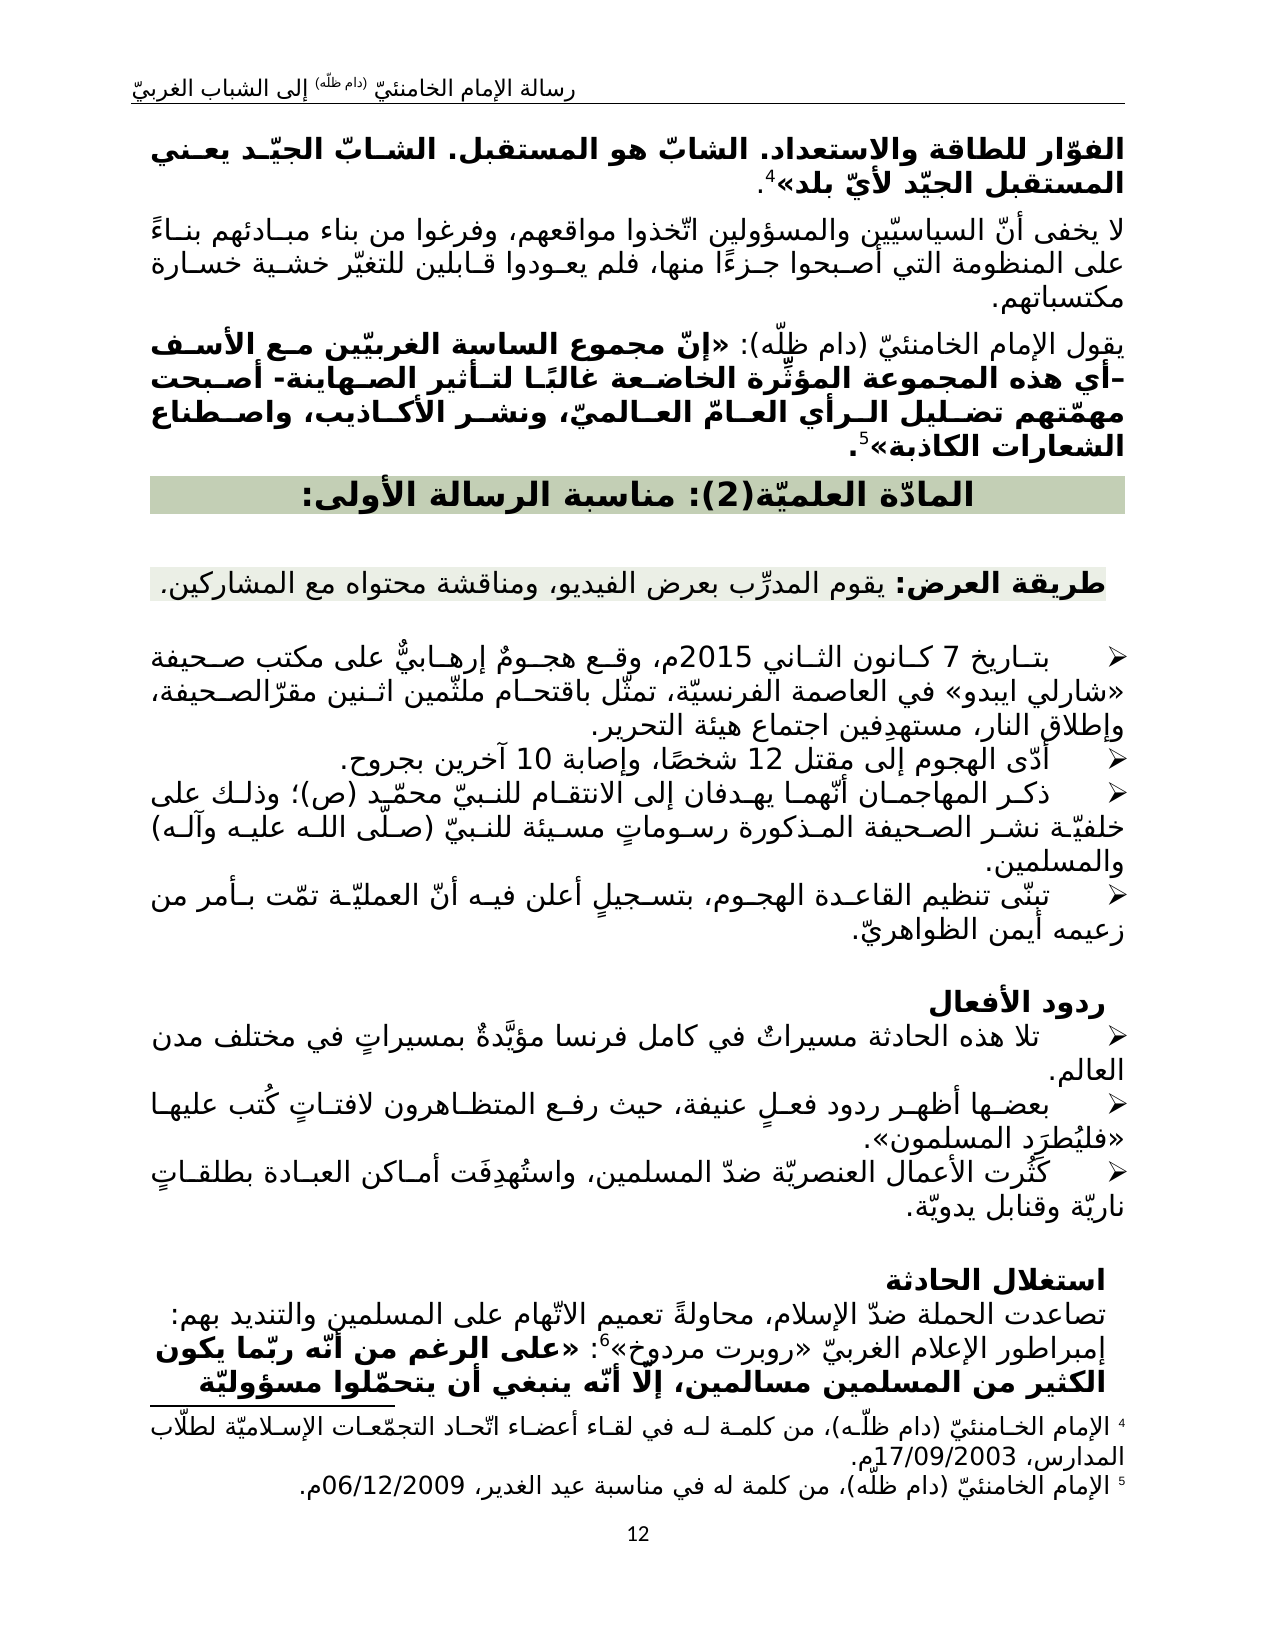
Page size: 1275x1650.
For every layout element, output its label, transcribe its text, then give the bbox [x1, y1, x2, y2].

text لا يخفى أنّ السياسيّين والمسؤولين اتّخذوا مواقعهم، وفرغوا من بناء مبادئهم بناءً على المنظومة التي أصبحوا جزءًا منها، فلم يعودوا قابلين للتغيّر خشية خسارة مكتسباتهم. [150, 213, 1125, 315]
list ردود الأفعال [150, 986, 1106, 1019]
list بعضها أظهر ردود فعلٍ عنيفة، حيث رفع المتظاهرون لافتاتٍ كُتب عليها «فليُطرَد المسلمون». [150, 1087, 1125, 1155]
list أدّى الهجوم إلى مقتل 12 شخصًا، وإصابة 10 آخرين بجروح. [150, 742, 1125, 776]
list تلا هذه الحادثة مسيراتٌ في كامل فرنسا مؤيَّدةٌ بمسيراتٍ في مختلف مدن العالم. [150, 1019, 1125, 1087]
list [150, 1331, 1106, 1399]
list كَثُرت الأعمال العنصريّة ضدّ المسلمين، واستُهدِفَت أماكن العبادة بطلقاتٍ ناريّة وقنابل يدويّة. [150, 1155, 1125, 1223]
list تبنّى تنظيم القاعدة الهجوم، بتسجيلٍ أعلن فيه أنّ العمليّة تمّت بأمر من زعيمه أيمن الظواهريّ. [150, 878, 1125, 946]
list استغلال الحادثة [150, 1263, 1106, 1297]
list بتاريخ 7 كانون الثاني 2015م، وقع هجومٌ إرهابيٌّ على مكتب صحيفة «شارلي ايبدو» في العاصمة الفرنسيّة، تمثّل باقتحام ملثّمين اثنين مقرّالصحيفة، وإطلاق النار، مستهدِفين اجتماع هيئة التحرير. [150, 640, 1125, 742]
subtitle المادّة العلميّة(2): مناسبة الرسالة الأولى: [150, 476, 1125, 514]
list تصاعدت الحملة ضدّ الإسلام، محاولةً تعميم الاتّهام على المسلمين والتنديد بهم: [150, 1297, 1106, 1331]
list ذكر المهاجمان أنّهما يهدفان إلى الانتقام للنبيّ محمّد (ص)؛ وذلك على خلفيّة نشر الصحيفة المذكورة رسوماتٍ مسيئة للنبيّ (صلّى الله عليه وآله) والمسلمين. [150, 776, 1125, 878]
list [150, 132, 1125, 200]
text يقول الإمام الخامنئيّ (دام ظلّه): «إنّ مجموع الساسة الغربيّين مع الأسف –أي هذه المجموعة المؤثِّرة الخاضعة غالبًا لتأثير الصهاينة- أصبحت مهمّتهم تضليل الرأي العامّ العالميّ، ونشر الأكاذيب، واصطناع الشعارات الكاذبة». [150, 327, 1125, 463]
